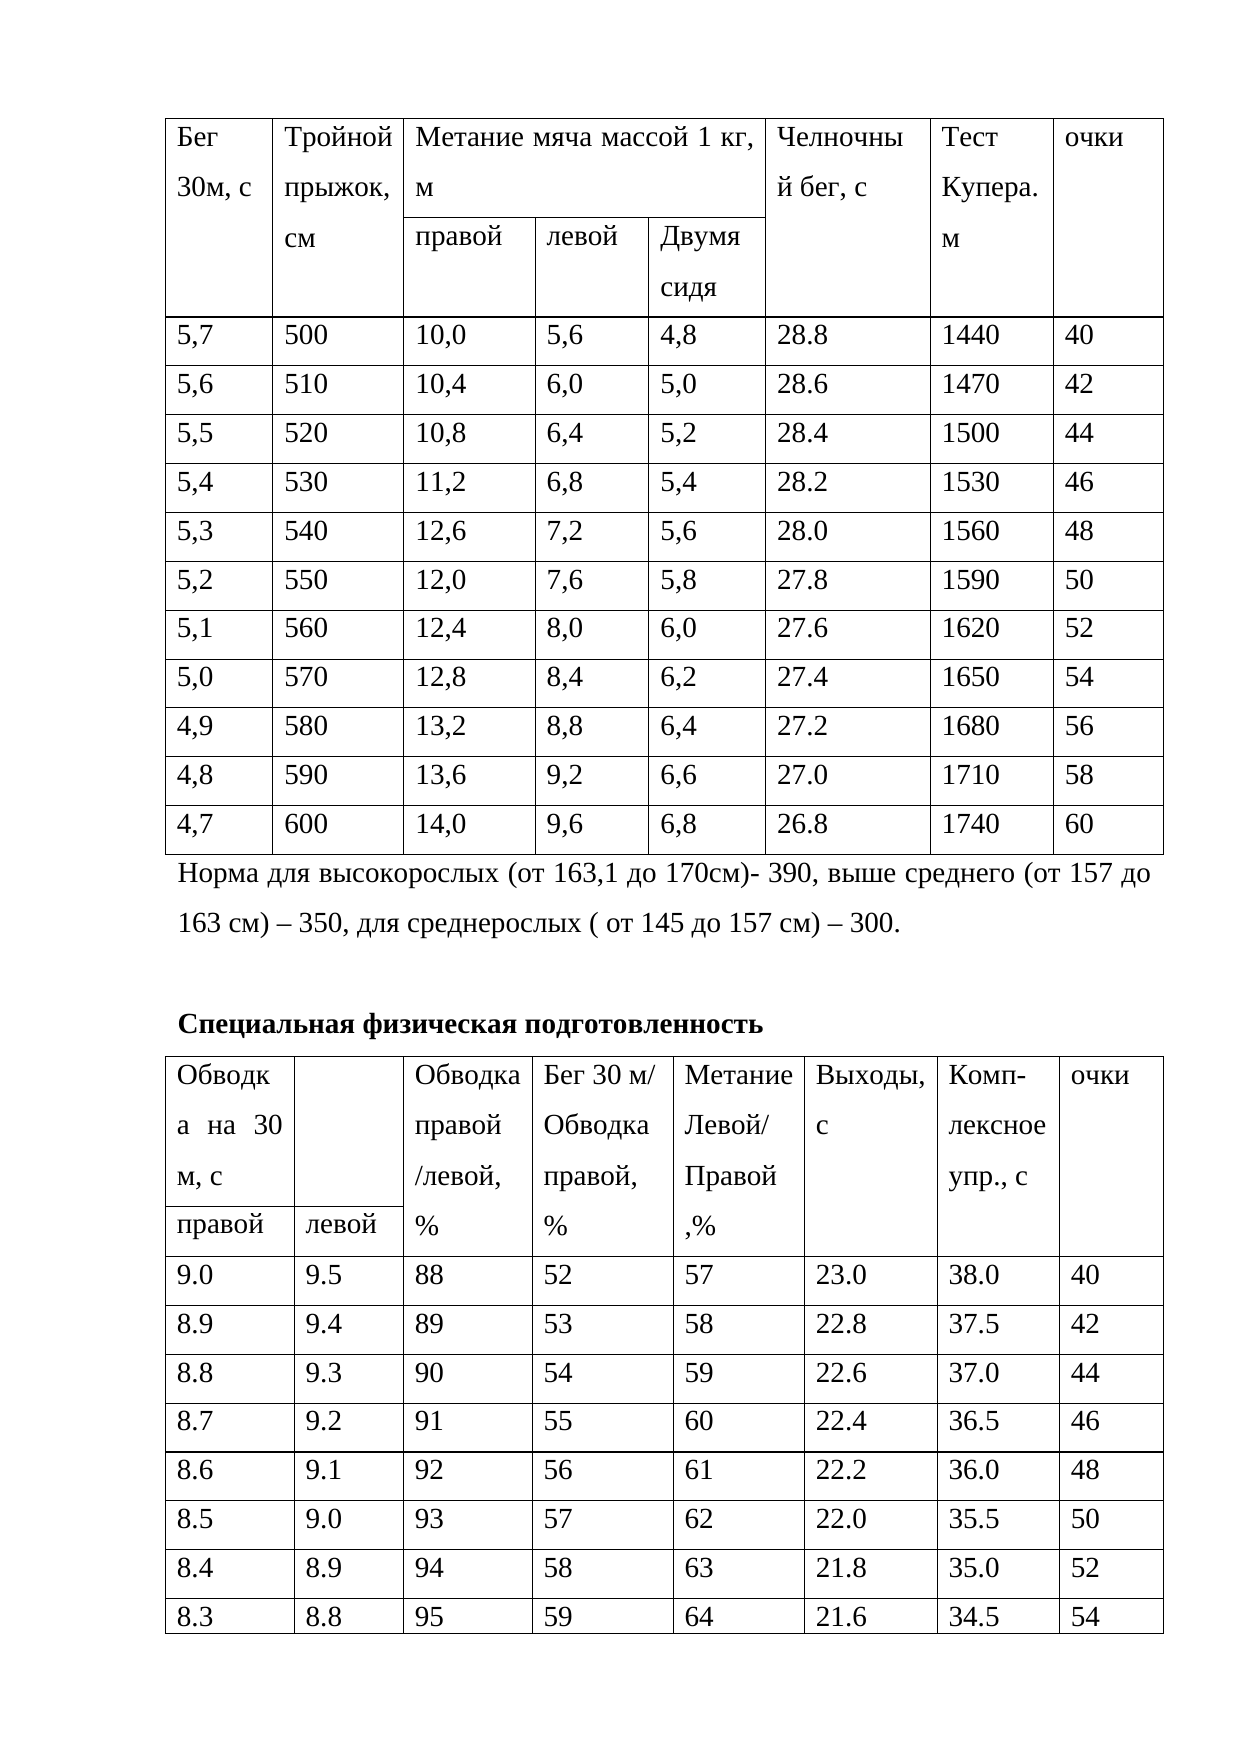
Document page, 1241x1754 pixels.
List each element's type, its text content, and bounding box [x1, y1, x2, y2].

table_cell 9.5 [295, 1257, 403, 1305]
table_cell 8.9 [166, 1306, 294, 1354]
table_cell 9.0 [166, 1257, 294, 1305]
table_cell левой [295, 1207, 403, 1256]
table_cell 5,6 [649, 513, 765, 561]
table_cell 4,7 [166, 806, 272, 854]
table_cell 62 [674, 1501, 804, 1549]
table_cell 54 [1054, 660, 1163, 707]
table_header Тест Купера.м [931, 119, 1053, 316]
table_cell 52 [1060, 1550, 1163, 1598]
table_cell 12,4 [404, 611, 535, 658]
table_cell 6,2 [649, 660, 765, 707]
table_cell 28.4 [766, 415, 930, 463]
table_cell 28.2 [766, 464, 930, 512]
table_cell 1530 [931, 464, 1053, 512]
table_cell 6,6 [649, 757, 765, 805]
table_cell 8.4 [166, 1550, 294, 1598]
table_cell 13,2 [404, 708, 535, 756]
table_cell 52 [1054, 611, 1163, 658]
table_cell 560 [273, 611, 403, 658]
table_cell 10,0 [404, 318, 535, 365]
table_cell 27.2 [766, 708, 930, 756]
table_cell 95 [404, 1599, 532, 1632]
table_cell 14,0 [404, 806, 535, 854]
table_cell 28.0 [766, 513, 930, 561]
table_cell 52 [533, 1257, 673, 1305]
table_header Обводка на 30 м, с [166, 1057, 294, 1206]
table_cell 5,6 [166, 366, 272, 414]
table_cell 5,2 [166, 562, 272, 609]
table_cell 21.6 [805, 1599, 937, 1632]
table_cell 590 [273, 757, 403, 805]
table_cell 6,0 [536, 366, 648, 414]
table_cell 5,5 [166, 415, 272, 463]
table_cell 1590 [931, 562, 1053, 609]
table_header [295, 1057, 403, 1206]
table_cell 5,6 [536, 318, 648, 365]
table_cell правой [404, 218, 535, 316]
table_cell 6,0 [649, 611, 765, 658]
table_cell 40 [1060, 1257, 1163, 1305]
table_cell 27.0 [766, 757, 930, 805]
table_cell 36.5 [938, 1404, 1059, 1451]
table_cell 22.6 [805, 1355, 937, 1402]
table_cell 63 [674, 1550, 804, 1598]
table_cell 54 [1060, 1599, 1163, 1632]
table_cell 61 [674, 1453, 804, 1500]
table_cell 37.0 [938, 1355, 1059, 1402]
table_cell 1440 [931, 318, 1053, 365]
table_cell правой [166, 1207, 294, 1256]
table_cell 38.0 [938, 1257, 1059, 1305]
table_cell 57 [533, 1501, 673, 1549]
table_cell 42 [1060, 1306, 1163, 1354]
table_cell 5,1 [166, 611, 272, 658]
table_cell 9.1 [295, 1453, 403, 1500]
table_cell 5,4 [166, 464, 272, 512]
table_cell 23.0 [805, 1257, 937, 1305]
table_cell 55 [533, 1404, 673, 1451]
table_header Комп-лексное упр., с [938, 1057, 1059, 1256]
table_cell 540 [273, 513, 403, 561]
text Специальная физическая подготовленность [177, 1006, 1152, 1039]
table_cell 1650 [931, 660, 1053, 707]
table_cell 13,6 [404, 757, 535, 805]
table_cell 500 [273, 318, 403, 365]
table_cell 89 [404, 1306, 532, 1354]
table_header Выходы, с [805, 1057, 937, 1256]
table_cell 22.8 [805, 1306, 937, 1354]
table_cell 36.0 [938, 1453, 1059, 1500]
table_cell 9.0 [295, 1501, 403, 1549]
table_cell 8.8 [295, 1599, 403, 1632]
table_cell 6,8 [649, 806, 765, 854]
table_cell 8,8 [536, 708, 648, 756]
table_cell 57 [674, 1257, 804, 1305]
table_cell 10,4 [404, 366, 535, 414]
table_cell 35.5 [938, 1501, 1059, 1549]
table_header Обводка правой /левой, % [404, 1057, 532, 1256]
table_cell 9.3 [295, 1355, 403, 1402]
text Норма для высокорослых (от 163,1 до 170см)- 390, выше среднего (от 157 до 163 см) – 350, для среднерослых ( от 145 до 157 см) – 300. [177, 855, 1152, 939]
table_cell 5,0 [649, 366, 765, 414]
table_cell 60 [1054, 806, 1163, 854]
table_cell 50 [1060, 1501, 1163, 1549]
table_header Метание Левой/ Правой ,% [674, 1057, 804, 1256]
table_cell 12,6 [404, 513, 535, 561]
table_cell 64 [674, 1599, 804, 1632]
table_cell 8.7 [166, 1404, 294, 1451]
table_cell 50 [1054, 562, 1163, 609]
table_cell 5,4 [649, 464, 765, 512]
table_cell 27.4 [766, 660, 930, 707]
table_cell 9,2 [536, 757, 648, 805]
table_header Бег 30м, с [166, 119, 272, 316]
table_cell 11,2 [404, 464, 535, 512]
table_cell 5,2 [649, 415, 765, 463]
table_cell 28.8 [766, 318, 930, 365]
table_cell 10,8 [404, 415, 535, 463]
table_cell 88 [404, 1257, 532, 1305]
table_cell 8,4 [536, 660, 648, 707]
table_cell 530 [273, 464, 403, 512]
table_header Челночный бег, с [766, 119, 930, 316]
table_cell 4,8 [649, 318, 765, 365]
table_cell 22.0 [805, 1501, 937, 1549]
table_cell 8.3 [166, 1599, 294, 1632]
table_cell 9,6 [536, 806, 648, 854]
table_cell 59 [674, 1355, 804, 1402]
table_cell 1620 [931, 611, 1053, 658]
table_cell 56 [1054, 708, 1163, 756]
table_cell 520 [273, 415, 403, 463]
table_cell 570 [273, 660, 403, 707]
table_cell левой [536, 218, 648, 316]
table_cell 91 [404, 1404, 532, 1451]
table_cell 7,6 [536, 562, 648, 609]
table_cell 1560 [931, 513, 1053, 561]
table_cell 12,8 [404, 660, 535, 707]
table_cell 22.2 [805, 1453, 937, 1500]
table_cell 1710 [931, 757, 1053, 805]
table_header Тройной прыжок, см [273, 119, 403, 316]
table_cell 9.4 [295, 1306, 403, 1354]
table_cell 550 [273, 562, 403, 609]
table_cell 58 [674, 1306, 804, 1354]
table_cell 8.9 [295, 1550, 403, 1598]
table_cell 1680 [931, 708, 1053, 756]
table_cell 59 [533, 1599, 673, 1632]
table_cell 5,8 [649, 562, 765, 609]
table_cell 28.6 [766, 366, 930, 414]
table_cell 5,3 [166, 513, 272, 561]
table_cell 94 [404, 1550, 532, 1598]
table_cell 21.8 [805, 1550, 937, 1598]
table_cell 22.4 [805, 1404, 937, 1451]
table_header очки [1060, 1057, 1163, 1256]
table_cell 4,8 [166, 757, 272, 805]
table_cell 5,0 [166, 660, 272, 707]
table_cell 600 [273, 806, 403, 854]
table_cell Двумя сидя [649, 218, 765, 316]
table_cell 8,0 [536, 611, 648, 658]
table_cell 40 [1054, 318, 1163, 365]
table_cell 58 [533, 1550, 673, 1598]
table_cell 54 [533, 1355, 673, 1402]
table_cell 46 [1054, 464, 1163, 512]
table_cell 580 [273, 708, 403, 756]
table_cell 35.0 [938, 1550, 1059, 1598]
table_cell 9.2 [295, 1404, 403, 1451]
table_cell 90 [404, 1355, 532, 1402]
table_cell 4,9 [166, 708, 272, 756]
table_header Бег 30 м/ Обводка правой,% [533, 1057, 673, 1256]
table_cell 8.5 [166, 1501, 294, 1549]
table_cell 44 [1054, 415, 1163, 463]
table_cell 7,2 [536, 513, 648, 561]
table_cell 34.5 [938, 1599, 1059, 1632]
table_header Метание мяча массой 1 кг, м [404, 119, 765, 217]
table_cell 37.5 [938, 1306, 1059, 1354]
table_cell 1470 [931, 366, 1053, 414]
table_cell 510 [273, 366, 403, 414]
table_cell 27.8 [766, 562, 930, 609]
table_cell 58 [1054, 757, 1163, 805]
table_cell 42 [1054, 366, 1163, 414]
table_cell 27.6 [766, 611, 930, 658]
table_cell 6,8 [536, 464, 648, 512]
table_cell 6,4 [536, 415, 648, 463]
table_cell 60 [674, 1404, 804, 1451]
table_cell 6,4 [649, 708, 765, 756]
table_header очки [1054, 119, 1163, 316]
table_cell 26.8 [766, 806, 930, 854]
table_cell 93 [404, 1501, 532, 1549]
table_cell 92 [404, 1453, 532, 1500]
table_cell 44 [1060, 1355, 1163, 1402]
table_cell 5,7 [166, 318, 272, 365]
table_cell 8.8 [166, 1355, 294, 1402]
table_cell 48 [1054, 513, 1163, 561]
table_cell 12,0 [404, 562, 535, 609]
table_cell 53 [533, 1306, 673, 1354]
table_cell 56 [533, 1453, 673, 1500]
table_cell 46 [1060, 1404, 1163, 1451]
table_cell 48 [1060, 1453, 1163, 1500]
table_cell 1740 [931, 806, 1053, 854]
table_cell 8.6 [166, 1453, 294, 1500]
table_cell 1500 [931, 415, 1053, 463]
